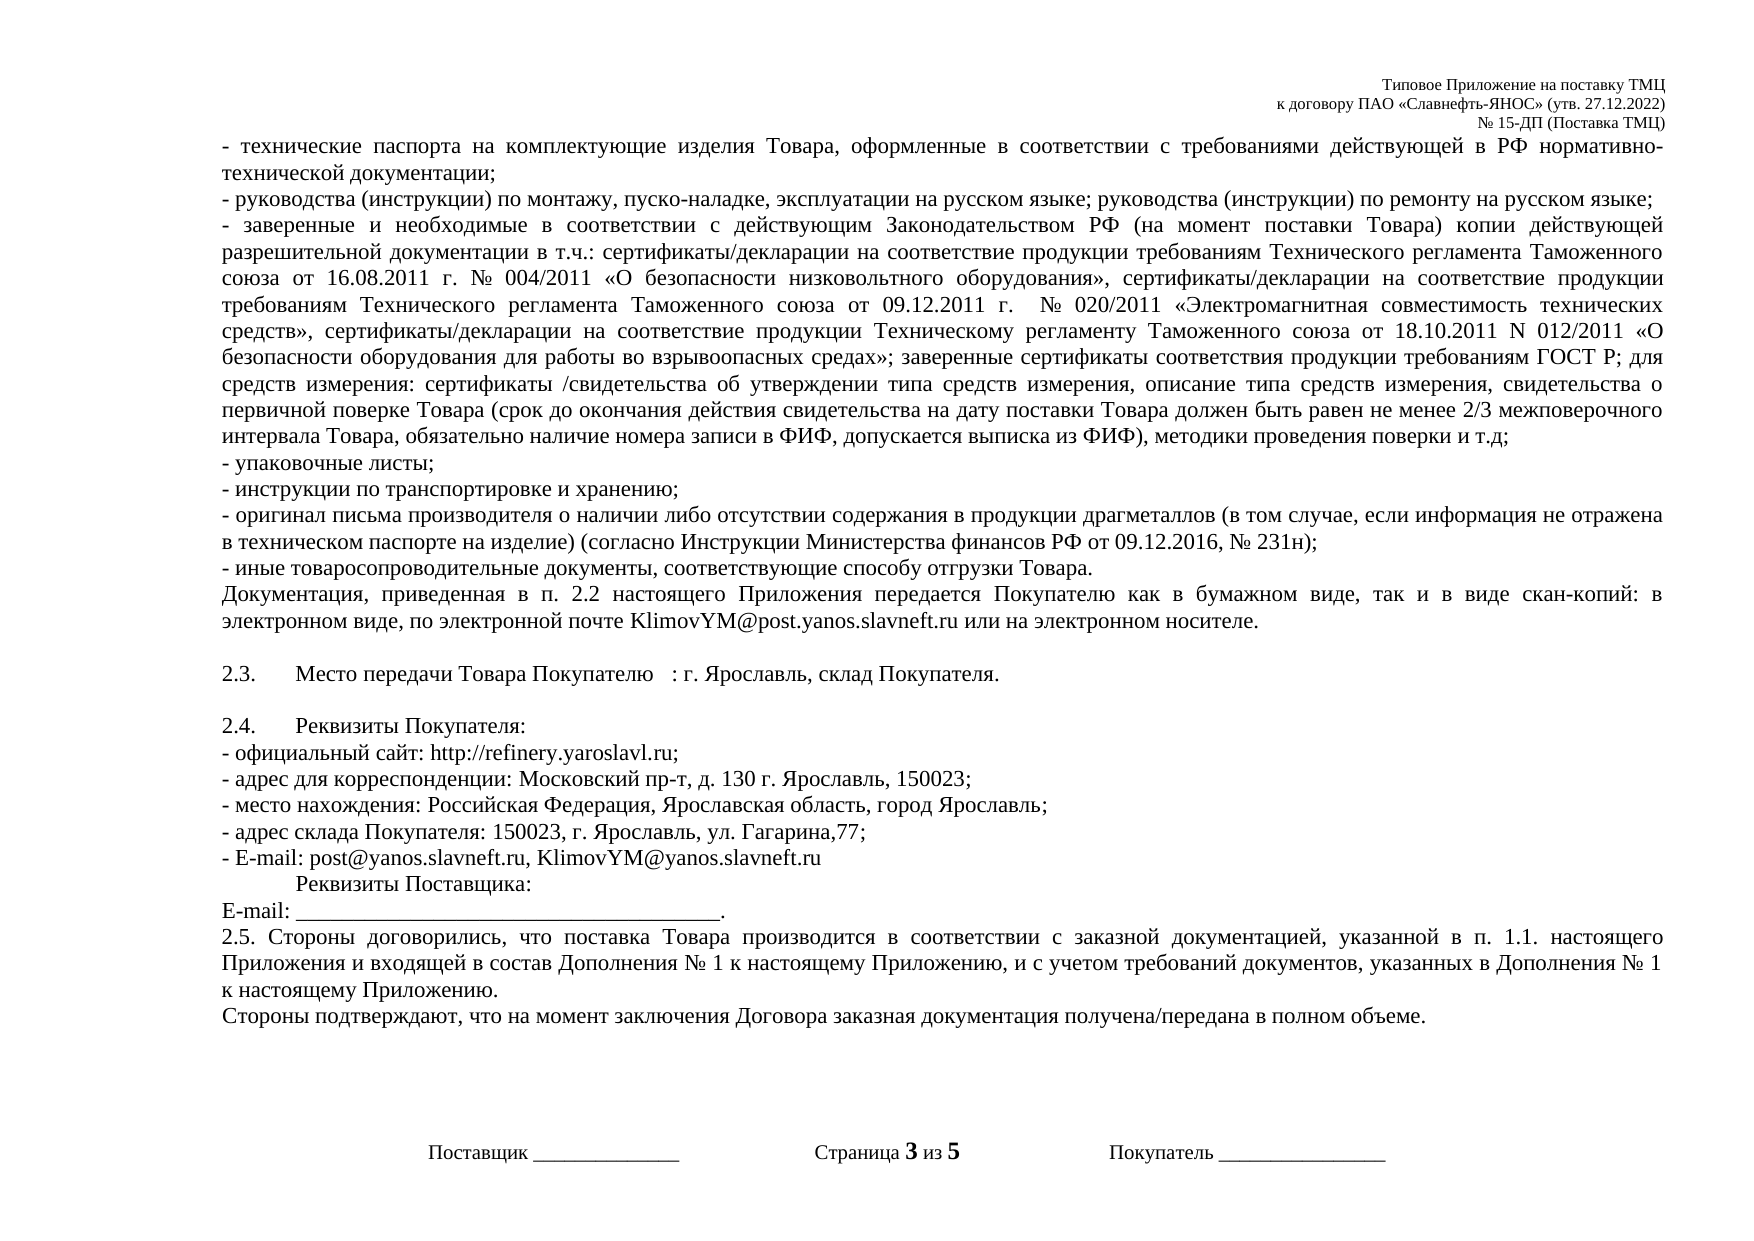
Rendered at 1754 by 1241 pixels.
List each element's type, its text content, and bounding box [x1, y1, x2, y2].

text Документация, приведенная в п. 2.2 настоящего Приложения передается Покупателю как в бумажном виде, так и в виде скан-копий: в электронном виде, по электронной почте KlimovYM@post.yanos.slavneft.ru или на электронном носителе. [222, 581, 1665, 633]
text Стороны подтверждают, что на момент заключения Договора заказная документация получена/передана в полном объеме. [148, 1002, 1665, 1028]
text E-mail: _____________________________________. [222, 897, 1665, 923]
text - технические паспорта на комплектующие изделия Товара, оформленные в соответствии с требованиями действующей в РФ нормативно-технической документации; [222, 132, 1665, 185]
text - упаковочные листы; [222, 449, 1665, 475]
text 2.5. Стороны договорились, что поставка Товара производится в соответствии с заказной документацией, указанной в п. 1.1. настоящего Приложения и входящей в состав Дополнения № 1 к настоящему Приложению, и с учетом требований документов, указанных в Дополнения № 1 к настоящему Приложению. [221, 923, 1665, 1002]
text Реквизиты Поставщика: [222, 870, 1665, 897]
text - официальный сайт: http://refinery.yaroslavl.ru; [222, 739, 1665, 765]
text - инструкции по транспортировке и хранению; [222, 475, 1665, 501]
text - E-mail: post@yanos.slavneft.ru, KlimovYM@yanos.slavneft.ru [222, 844, 1665, 870]
text 2.4. Реквизиты Покупателя: [222, 712, 1665, 739]
text - оригинал письма производителя о наличии либо отсутствии содержания в продукции драгметаллов (в том случае, если информация не отражена в техническом паспорте на изделие) (согласно Инструкции Министерства финансов РФ от 09.12.2016, № 231н); [222, 501, 1665, 554]
text - место нахождения: Российская Федерация, Ярославская область, город Ярославль; [222, 791, 1665, 818]
text - руководства (инструкции) по монтажу, пуско-наладке, эксплуатации на русском языке; руководства (инструкции) по ремонту на русском языке; [222, 185, 1665, 212]
text - заверенные и необходимые в соответствии с действующим Законодательством РФ (на момент поставки Товара) копии действующей разрешительной документации в т.ч.: сертификаты/декларации на соответствие продукции требованиям Технического регламента Таможенного союза от 16.08.2011 г. № 004/2011 «О безопасности низковольтного оборудования», сертификаты/декларации на соответствие продукции требованиям Технического регламента Таможенного союза от 09.12.2011 г. № 020/2011 «Электромагнитная совместимость технических средств», сертификаты/декларации на соответствие продукции Техническому регламенту Таможенного союза от 18.10.2011 N 012/2011 «О безопасности оборудования для работы во взрывоопасных средах»; заверенные сертификаты соответствия продукции требованиям ГОСТ Р; для средств измерения: сертификаты /свидетельства об утверждении типа средств измерения, описание типа средств измерения, свидетельства о первичной поверке Товара (срок до окончания действия свидетельства на дату поставки Товара должен быть равен не менее 2/3 межповерочного интервала Товара, обязательно наличие номера записи в ФИФ, допускается выписка из ФИФ), методики проведения поверки и т.д; [222, 212, 1665, 449]
text 2.3. Место передачи Товара Покупателю : г. Ярославль, склад Покупателя. [222, 659, 1665, 686]
text - иные товаросопроводительные документы, соответствующие способу отгрузки Товара. [222, 554, 1665, 581]
text - адрес склада Покупателя: 150023, г. Ярославль, ул. Гагарина,77; [222, 818, 1665, 844]
text - адрес для корреспонденции: Московский пр-т, д. 130 г. Ярославль, 150023; [222, 765, 1665, 791]
